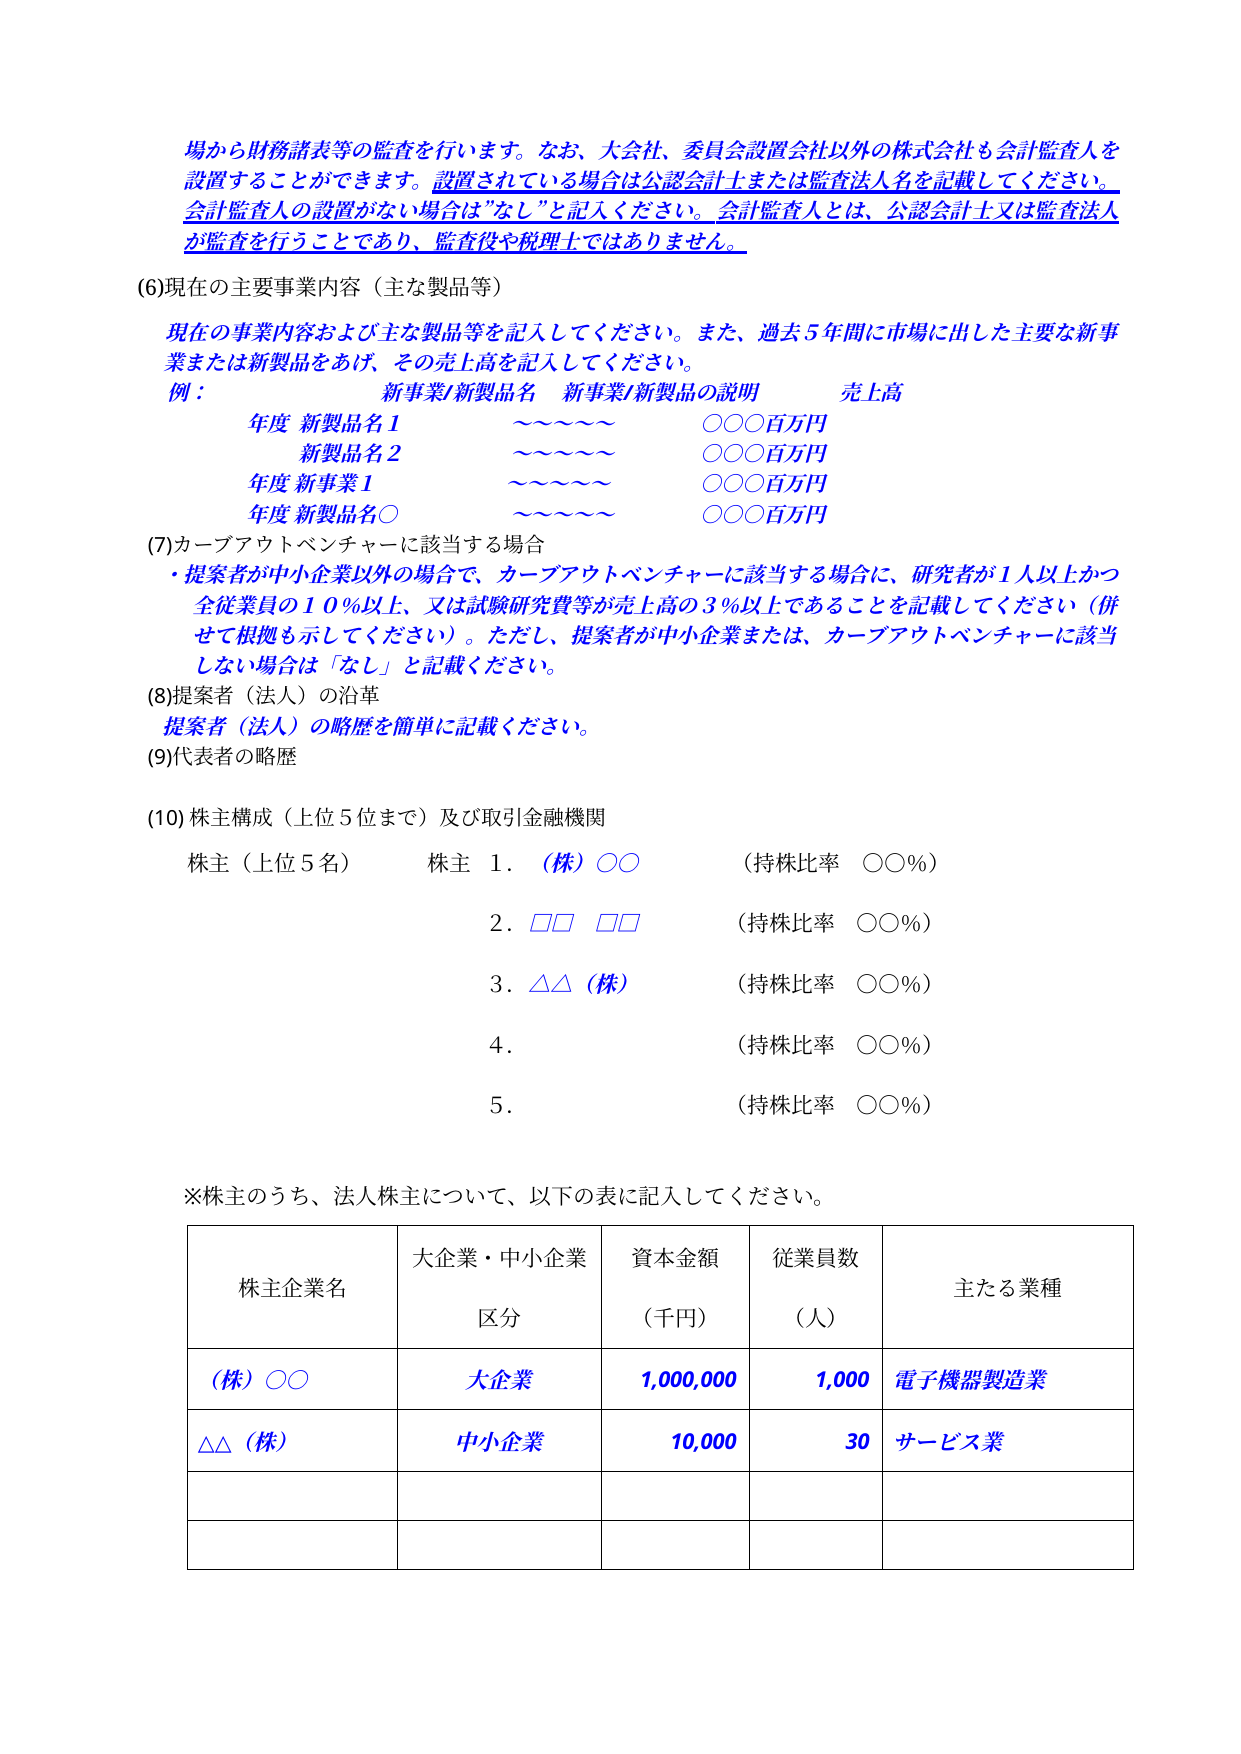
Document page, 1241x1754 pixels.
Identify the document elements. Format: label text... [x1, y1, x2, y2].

table_header 大企業・中小企業 区分 [398, 1226, 601, 1348]
text (6)現在の主要事業内容（主な製品等） [118, 255, 1122, 316]
text ２．□□ □□ （持株比率 ○○％） [187, 892, 1122, 953]
text (10) 株主構成（上位５位まで）及び取引金融機関 [118, 801, 1122, 831]
text ・提案者が中小企業以外の場合で、カーブアウトベンチャーに該当する場合に、研究者が１人以上かつ全従業員の１０％以上、又は試験研究費等が売上高の３％以上であることを記載してください（併せて根拠も示してください）。ただし、提案者が中小企業または、カーブアウトベンチャーに該当しない場合は「なし」と記載ください。 [162, 558, 1122, 680]
table_cell 30 [750, 1410, 882, 1471]
text ※株主のうち、法人株主について、以下の表に記入してください。 [184, 1165, 1122, 1225]
table_header 主たる業種 [883, 1226, 1133, 1348]
table_header 資本金額 （千円） [602, 1226, 749, 1348]
table_cell [883, 1521, 1133, 1569]
text ５． （持株比率 ○○％） [187, 1074, 1122, 1134]
text 株主（上位５名） 株主 １．（株）○○ （持株比率 ○○％） [187, 831, 1122, 892]
table_cell 1,000,000 [602, 1349, 749, 1409]
text 提案者（法人）の略歴を簡単に記載ください。 [162, 710, 1122, 740]
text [162, 134, 1122, 255]
text 年度 新製品名１ ～～～～～ ○○○百万円 [118, 407, 1122, 437]
table_cell [188, 1521, 397, 1569]
table_header 従業員数 （人） [750, 1226, 882, 1348]
table_header 株主企業名 [188, 1226, 397, 1348]
table_cell [602, 1521, 749, 1569]
table_cell [750, 1472, 882, 1520]
text 年度 新事業１ ～～～～～ ○○○百万円 [118, 468, 1122, 498]
table_cell [750, 1521, 882, 1569]
text 新製品名２ ～～～～～ ○○○百万円 [118, 437, 1122, 468]
table_cell 10,000 [602, 1410, 749, 1471]
table_cell 大企業 [398, 1349, 601, 1409]
text (8)提案者（法人）の沿革 [118, 680, 1122, 710]
table_cell （株）○○ [188, 1349, 397, 1409]
table_cell 電子機器製造業 [883, 1349, 1133, 1409]
table_cell [398, 1521, 601, 1569]
text 例： 新事業/新製品名 新事業/新製品の説明 売上高 [118, 377, 1122, 407]
text (9)代表者の略歴 [118, 740, 1122, 771]
text (7)カーブアウトベンチャーに該当する場合 [118, 528, 1122, 558]
text ３．△△（株） （持株比率 ○○％） [187, 953, 1122, 1013]
table_cell [398, 1472, 601, 1520]
table_cell [602, 1472, 749, 1520]
table_cell △△（株） [188, 1410, 397, 1471]
text 年度 新製品名○ ～～～～～ ○○○百万円 [118, 498, 1122, 528]
text ４． （持株比率 ○○％） [187, 1013, 1122, 1074]
table_cell 中小企業 [398, 1410, 601, 1471]
table_cell 1,000 [750, 1349, 882, 1409]
table_cell [883, 1472, 1133, 1520]
table_cell [188, 1472, 397, 1520]
table_cell サービス業 [883, 1410, 1133, 1471]
text 現在の事業内容および主な製品等を記入してください。また、過去５年間に市場に出した主要な新事業または新製品をあげ、その売上高を記入してください。 [163, 316, 1122, 377]
